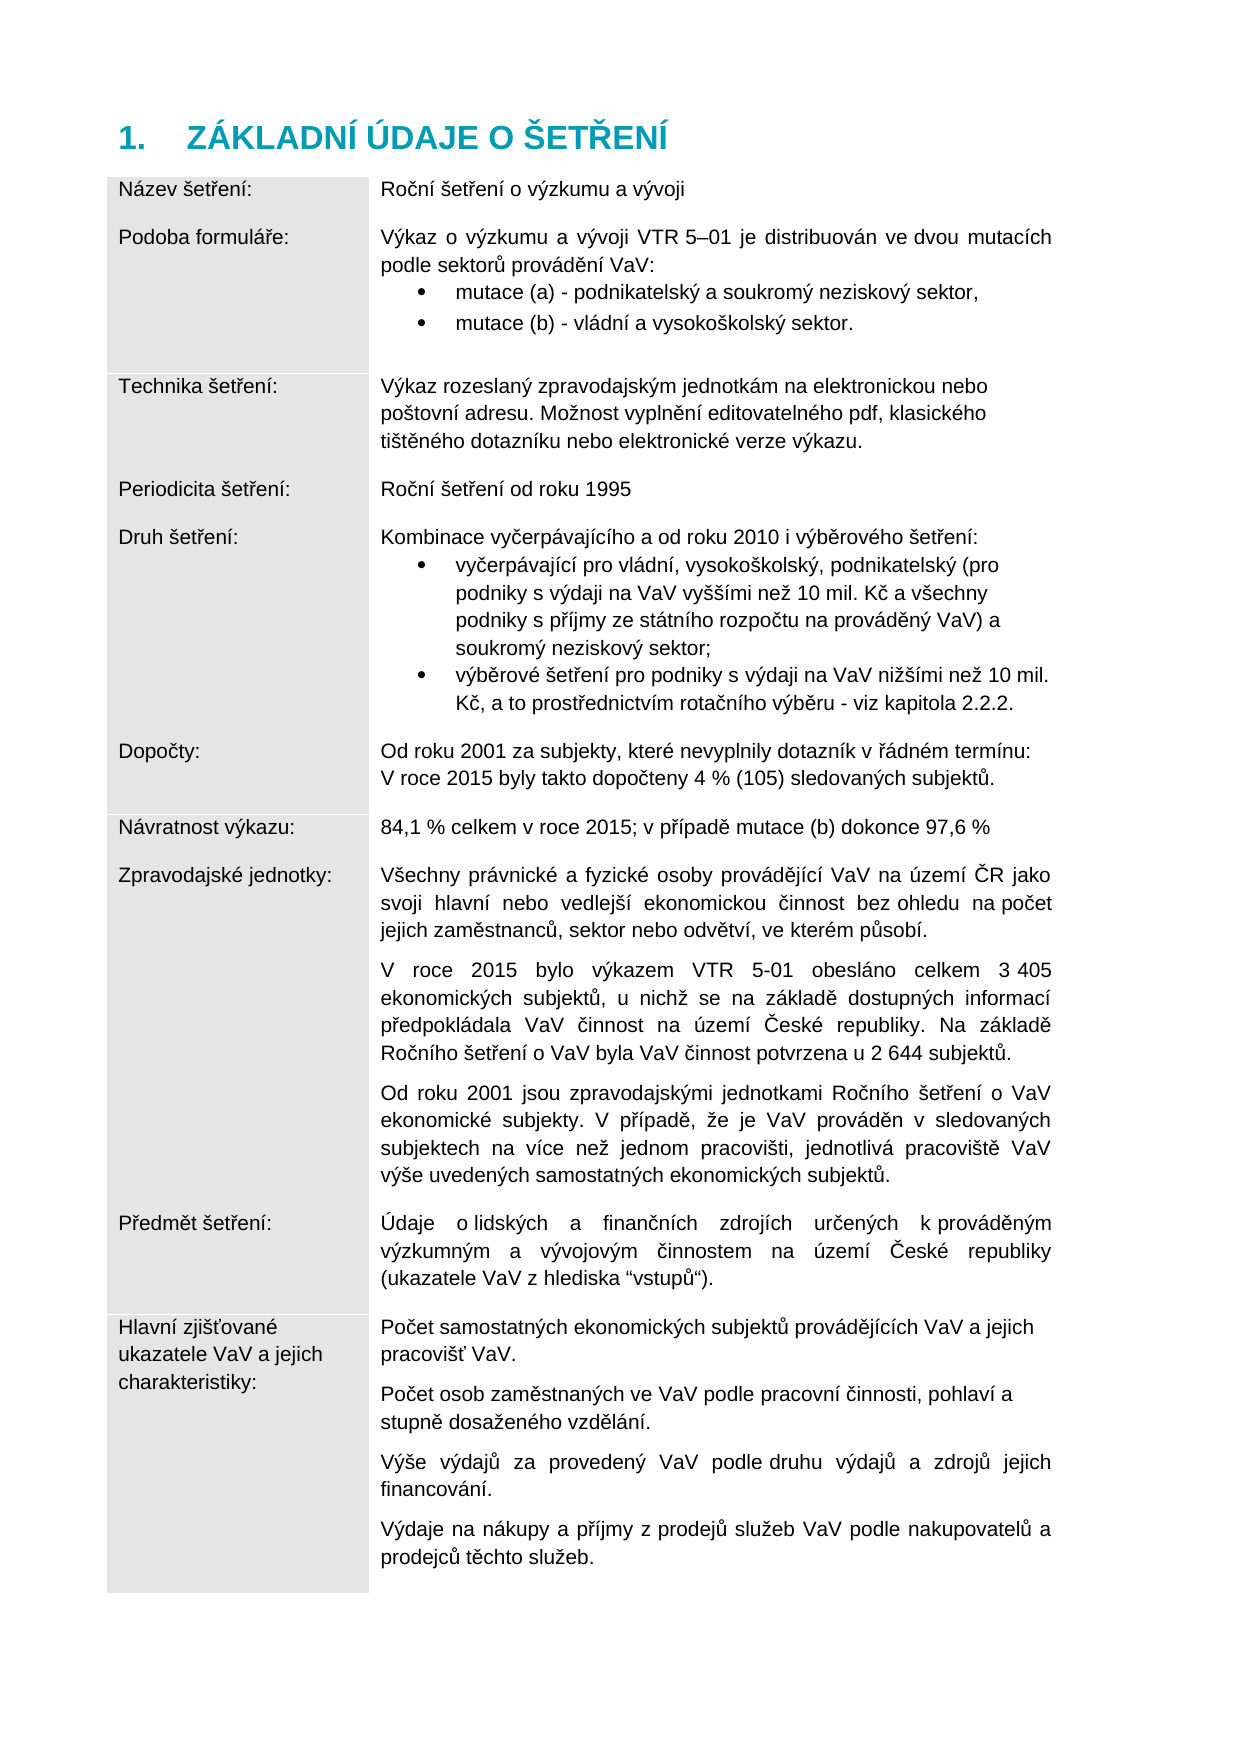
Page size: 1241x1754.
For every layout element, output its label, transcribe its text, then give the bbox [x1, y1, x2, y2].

table_cell Technika šetření: [107, 374, 369, 477]
table_cell Výkaz o výzkumu a vývoji VTR 5–01 je distribuován ve dvou mutacích podle sektorů provádění VaV: mutace (a) - podnikatelský a soukromý neziskový sektor, mutace (b) - vládní a vysokoškolský sektor. [369, 225, 1063, 373]
table_cell Hlavní zjišťované ukazatele VaV a jejich charakteristiky: [107, 1315, 369, 1593]
table_cell 84,1 % celkem v roce 2015; v případě mutace (b) dokonce 97,6 % [369, 815, 1063, 863]
table_cell Periodicita šetření: [107, 477, 369, 525]
table_cell Návratnost výkazu: [107, 815, 369, 863]
table_cell Roční šetření od roku 1995 [369, 477, 1063, 525]
table_cell Zpravodajské jednotky: [107, 863, 369, 1211]
table_cell Předmět šetření: [107, 1211, 369, 1314]
table_cell Druh šetření: [107, 525, 369, 739]
table_cell Údaje o lidských a finančních zdrojích určených k prováděným výzkumným a vývojovým činnostem na území České republiky (ukazatele VaV z hlediska “vstupů“). [369, 1211, 1063, 1314]
table_cell Počet samostatných ekonomických subjektů provádějících VaV a jejich pracovišť VaV. Počet osob zaměstnaných ve VaV podle pracovní činnosti, pohlaví a stupně dosaženého vzdělání. Výše výdajů za provedený VaV podle druhu výdajů a zdrojů jejich financování. Výdaje na nákupy a příjmy z prodejů služeb VaV podle nakupovatelů a prodejců těchto služeb. [369, 1315, 1063, 1593]
table_cell Kombinace vyčerpávajícího a od roku 2010 i výběrového šetření: vyčerpávající pro vládní, vysokoškolský, podnikatelský (pro podniky s výdaji na VaV vyššími než 10 mil. Kč a všechny podniky s příjmy ze státního rozpočtu na prováděný VaV) a soukromý neziskový sektor; výběrové šetření pro podniky s výdaji na VaV nižšími než 10 mil. Kč, a to prostřednictvím rotačního výběru - viz kapitola 2.2.2. [369, 525, 1063, 739]
table_cell Podoba formuláře: [107, 225, 369, 373]
table_header Roční šetření o výzkumu a vývoji [369, 177, 1063, 225]
table_cell Od roku 2001 za subjekty, které nevyplnily dotazník v řádném termínu: V roce 2015 byly takto dopočteny 4 % (105) sledovaných subjektů. [369, 739, 1063, 814]
table_cell Výkaz rozeslaný zpravodajským jednotkám na elektronickou nebo poštovní adresu. Možnost vyplnění editovatelného pdf, klasického tištěného dotazníku nebo elektronické verze výkazu. [369, 374, 1063, 477]
table_cell Všechny právnické a fyzické osoby provádějící VaV na území ČR jako svoji hlavní nebo vedlejší ekonomickou činnost bez ohledu na počet jejich zaměstnanců, sektor nebo odvětví, ve kterém působí. V roce 2015 bylo výkazem VTR 5-01 obesláno celkem 3 405 ekonomických subjektů, u nichž se na základě dostupných informací předpokládala VaV činnost na území České republiky. Na základě Ročního šetření o VaV byla VaV činnost potvrzena u 2 644 subjektů. Od roku 2001 jsou zpravodajskými jednotkami Ročního šetření o VaV ekonomické subjekty. V případě, že je VaV prováděn v sledovaných subjektech na více než jednom pracovišti, jednotlivá pracoviště VaV výše uvedených samostatných ekonomických subjektů. [369, 863, 1063, 1211]
table_cell Dopočty: [107, 739, 369, 814]
table_header Název šetření: [107, 177, 369, 225]
subtitle ZÁKLADNÍ ÚDAJE O ŠETŘENÍ [118, 118, 1122, 157]
